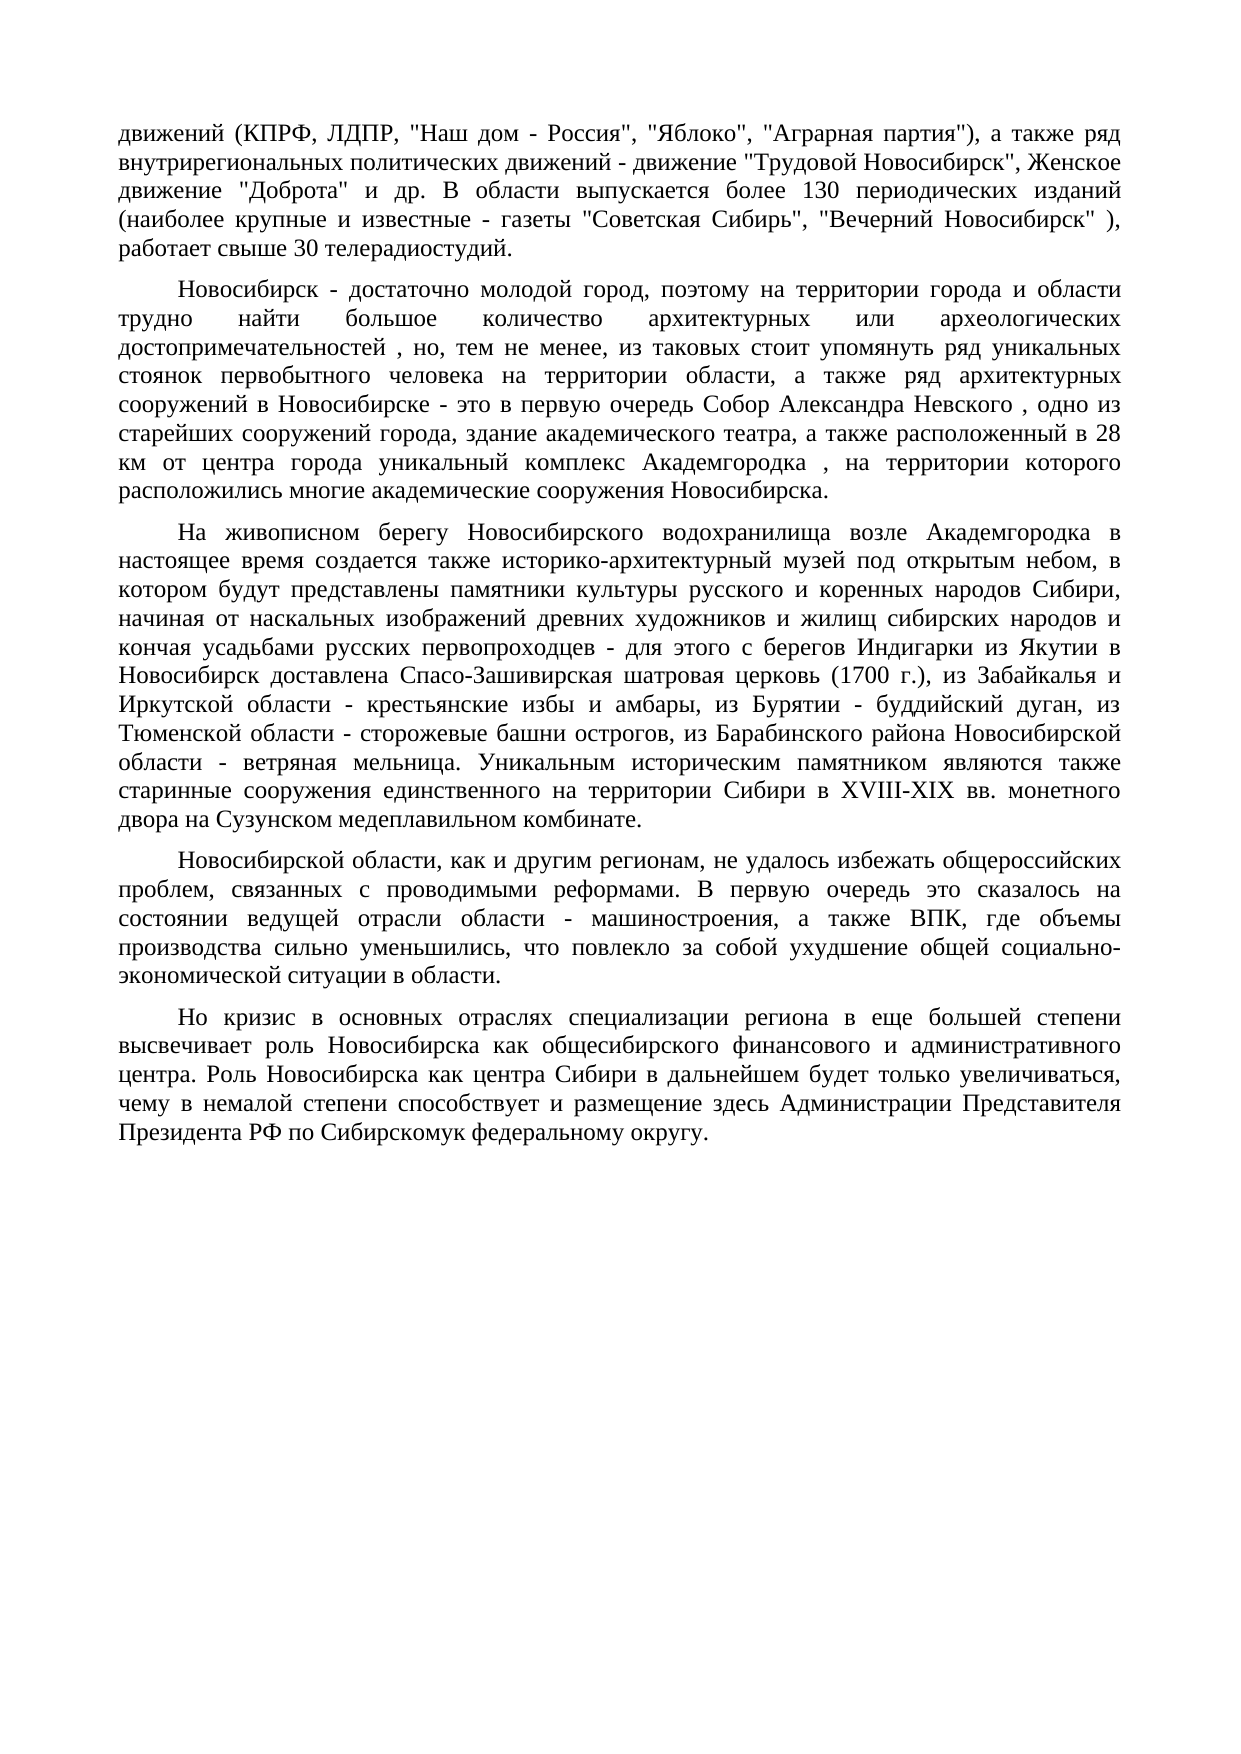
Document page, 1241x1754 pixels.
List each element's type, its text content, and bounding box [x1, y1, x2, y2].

text На живописном берегу Новосибирского водохранилища возле Академгородка в настоящее время создается также историко-архитектурный музей под открытым небом, в котором будут представлены памятники культуры русского и коренных народов Сибири, начиная от наскальных изображений древних художников и жилищ сибирских народов и кончая усадьбами русских первопроходцев - для этого с берегов Индигарки из Якутии в Новосибирск доставлена Спасо-Зашивирская шатровая церковь (1700 г.), из Забайкалья и Иркутской области - крестьянские избы и амбары, из Бурятии - буддийский дуган, из Тюменской области - сторожевые башни острогов, из Барабинского района Новосибирской области - ветряная мельница. Уникальным историческим памятником являются также старинные сооружения единственного на территории Сибири в XVIII-XIX вв. монетного двора на Сузунском медеплавильном комбинате. [118, 517, 1122, 833]
text Но кризис в основных отраслях специализации региона в еще большей степени высвечивает роль Новосибирска как общесибирского финансового и административного центра. Роль Новосибирска как центра Сибири в дальнейшем будет только увеличиваться, чему в немалой степени способствует и размещение здесь Администрации Представителя Президента РФ по Сибирскомук федеральному округу. [118, 1002, 1122, 1146]
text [118, 118, 1122, 262]
text Новосибирск - достаточно молодой город, поэтому на территории города и области трудно найти большое количество архитектурных или археологических достопримечательностей , но, тем не менее, из таковых стоит упомянуть ряд уникальных стоянок первобытного человека на территории области, а также ряд архитектурных сооружений в Новосибирске - это в первую очередь Собор Александра Невского , одно из старейших сооружений города, здание академического театра, а также расположенный в 28 км от центра города уникальный комплекс Академгородка , на территории которого расположились многие академические сооружения Новосибирска. [118, 274, 1122, 504]
text Новосибирской области, как и другим регионам, не удалось избежать общероссийских проблем, связанных с проводимыми реформами. В первую очередь это сказалось на состоянии ведущей отрасли области - машиностроения, а также ВПК, где объемы производства сильно уменьшились, что повлекло за собой ухудшение общей социально-экономической ситуации в области. [118, 846, 1122, 989]
